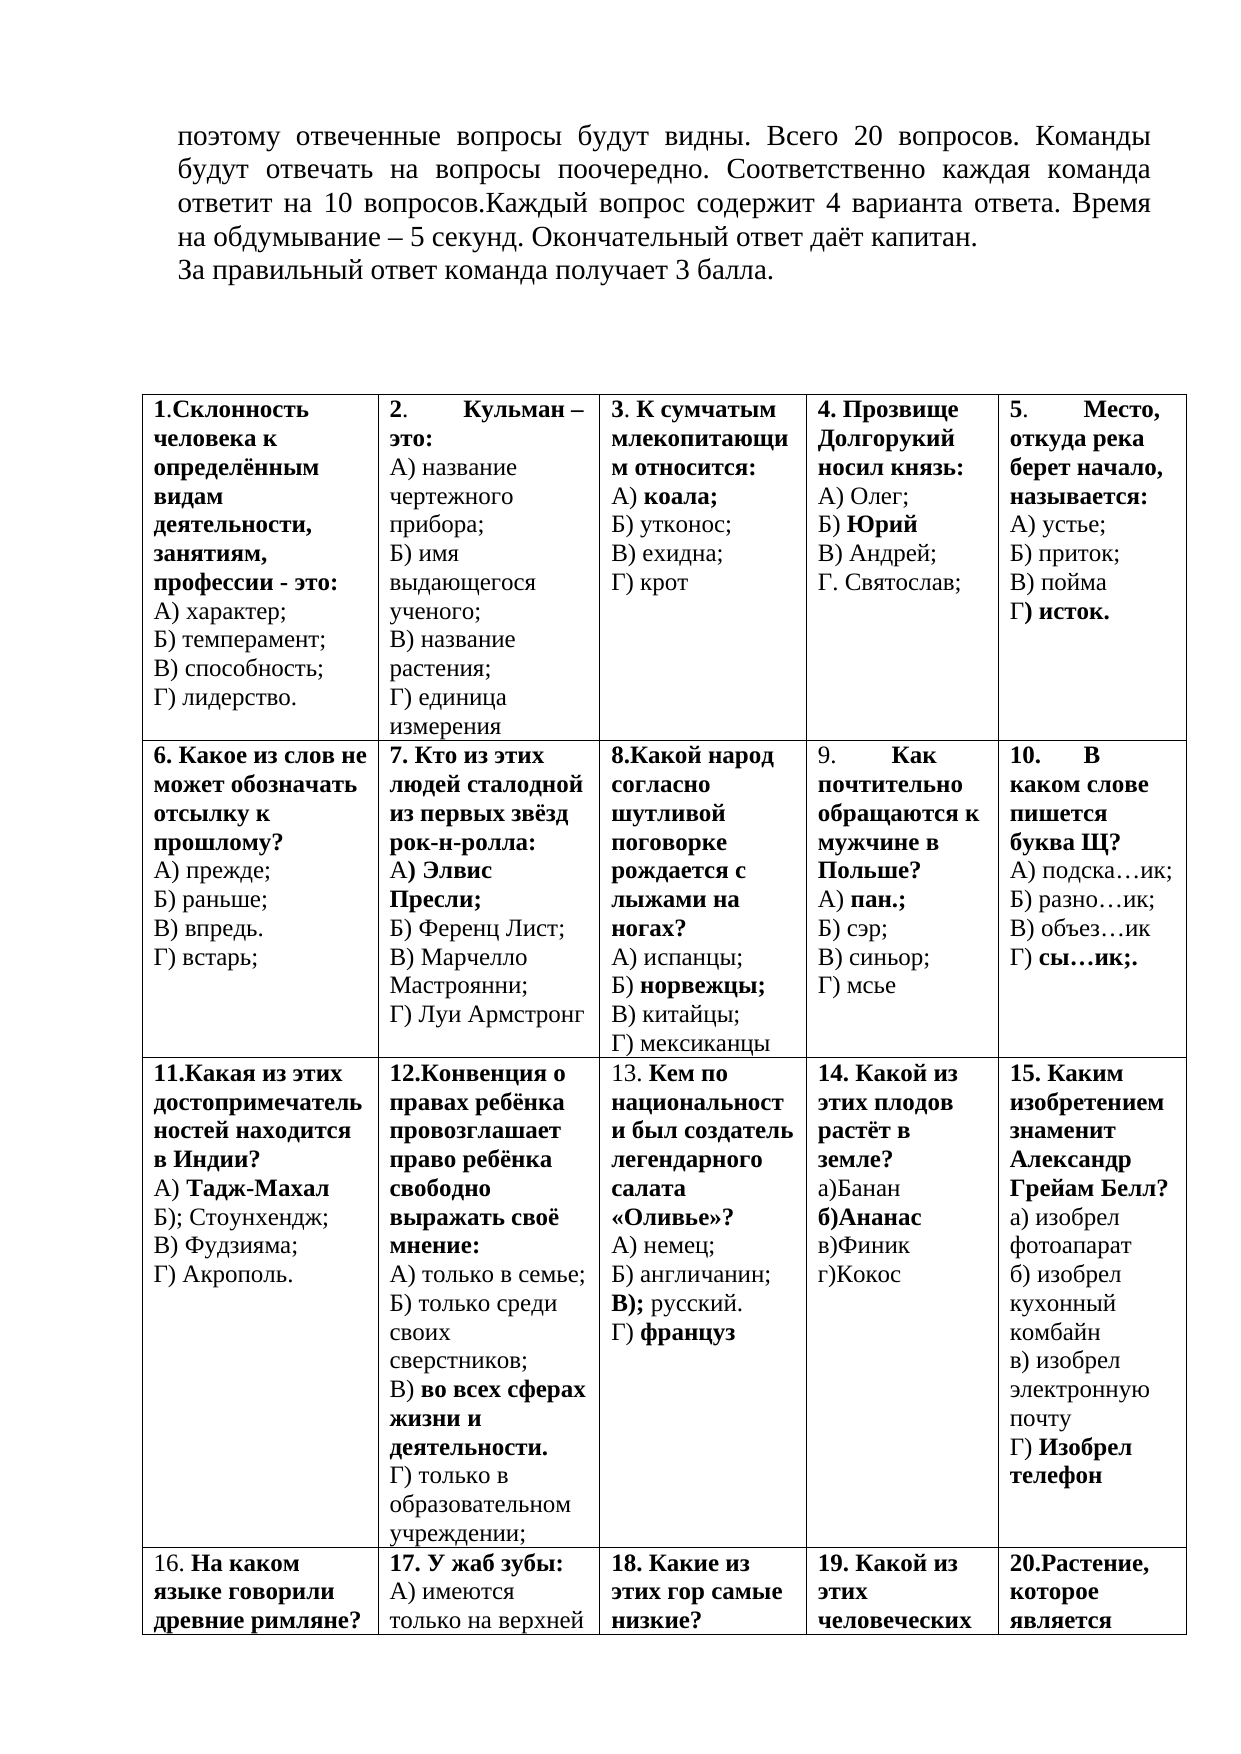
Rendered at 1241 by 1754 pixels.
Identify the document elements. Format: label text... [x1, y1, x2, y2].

table_cell 7. Кто из этих людей сталодной из первых звёзд рок-н-ролла: А) Элвис Пресли; Б) Ференц Лист; В) Марчелло Мастроянни; Г) Луи Армстронг [379, 741, 599, 1057]
table_cell 11.Какая из этих достопримечательностей находится в Индии? А) Тадж-Махал Б); Стоунхендж; В) Фудзияма; Г) Акрополь. [143, 1058, 378, 1547]
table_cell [379, 1548, 599, 1634]
table_cell 6. Какое из слов не может обозначать отсылку к прошлому? А) прежде; Б) раньше; В) впредь. Г) встарь; [143, 741, 378, 1057]
table_cell 10. В каком слове пишется буква Щ? А) подска…ик; Б) разно…ик; В) объез…ик Г) сы…ик;. [999, 741, 1186, 1057]
table_header 1.Склонность человека к определённым видам деятельности, занятиям, профессии - это: А) характер; Б) темперамент; В) способность; Г) лидерство. [143, 395, 378, 739]
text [177, 118, 1152, 252]
table_header 2. Кульман – это: А) название чертежного прибора; Б) имя выдающегося ученого; В) название растения; Г) единица измерения [379, 395, 599, 739]
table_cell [143, 1548, 378, 1634]
table_header 3. К сумчатым млекопитающим относится: А) коала; Б) утконос; В) ехидна; Г) крот [600, 395, 806, 739]
table_cell 15. Каким изобретением знаменит Александр Грейам Белл? а) изобрел фотоапарат б) изобрел кухонный комбайн в) изобрел электронную почту Г) Изобрел телефон [999, 1058, 1186, 1547]
table_cell 14. Какой из этих плодов растёт в земле? а)Банан б)Ананас в)Финик г)Кокос [807, 1058, 998, 1547]
table_header 5. Место, откуда река берет начало, называется: А) устье; Б) приток; В) пойма Г) исток. [999, 395, 1186, 739]
table_cell 8.Какой народ согласно шутливой поговорке рождается с лыжами на ногах? А) испанцы; Б) норвежцы; В) китайцы; Г) мексиканцы [600, 741, 806, 1057]
table_header 4. Прозвище Долгорукий носил князь: А) Олег; Б) Юрий В) Андрей; Г. Святослав; [807, 395, 998, 739]
table_cell 13. Кем по национальности был создатель легендарного салата «Оливье»? А) немец; Б) англичанин; В); русский. Г) француз [600, 1058, 806, 1547]
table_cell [600, 1548, 806, 1634]
table_cell 12.Конвенция о правах ребёнка провозглашает право ребёнка свободно выражать своё мнение: А) только в семье; Б) только среди своих сверстников; В) во всех сферах жизни и деятельности. Г) только в образовательном учреждении; [379, 1058, 599, 1547]
table_cell 9. Как почтительно обращаются к мужчине в Польше? А) пан.; Б) сэр; В) синьор; Г) мсье [807, 741, 998, 1057]
text За правильный ответ команда получает 3 балла. [177, 252, 1152, 286]
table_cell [999, 1548, 1186, 1634]
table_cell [807, 1548, 998, 1634]
